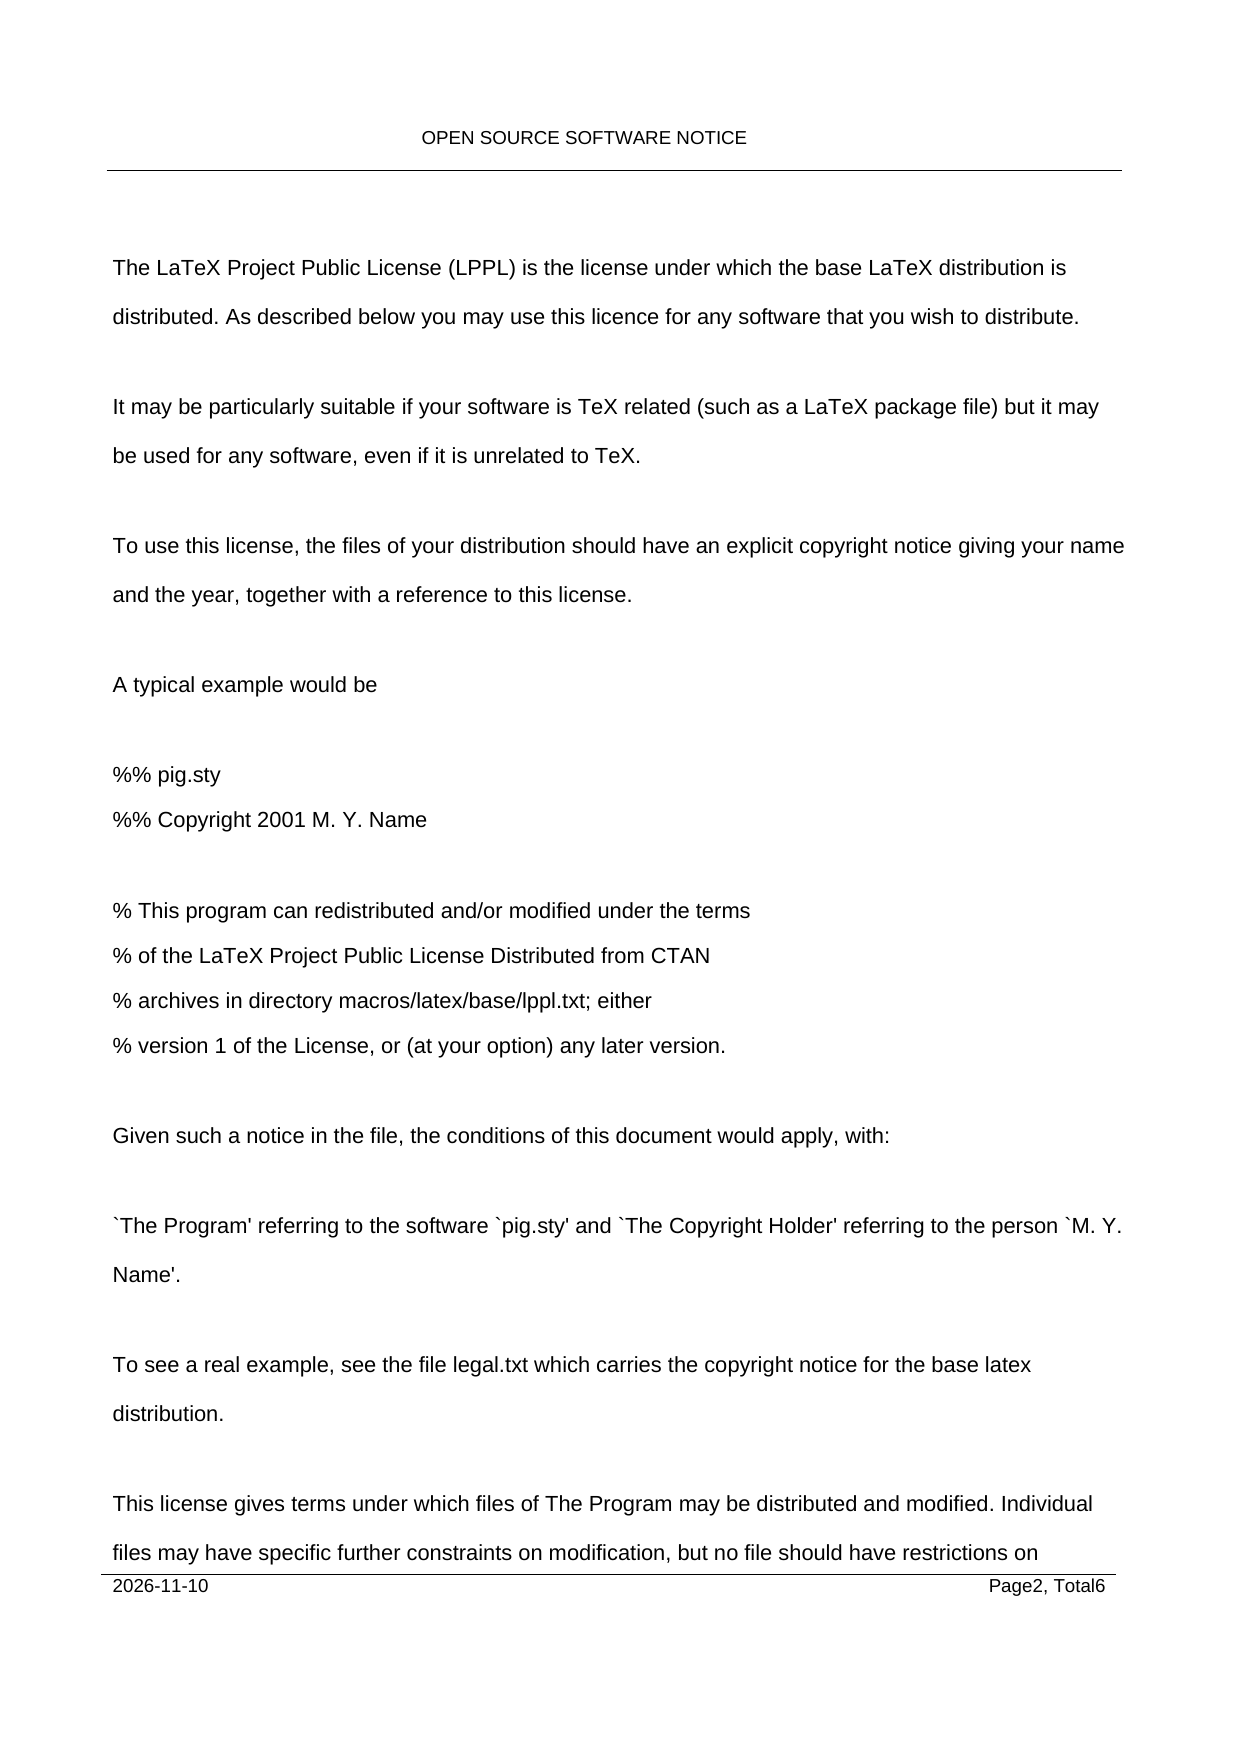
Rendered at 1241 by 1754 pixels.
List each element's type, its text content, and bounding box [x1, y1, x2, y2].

text A typical example would be [112, 668, 1128, 701]
text It may be particularly suitable if your software is TeX related (such as a LaTeX package file) but it may be used for any software, even if it is unrelated to TeX. [112, 390, 1128, 472]
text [112, 1487, 1128, 1569]
text % of the LaTeX Project Public License Distributed from CTAN [112, 939, 1128, 971]
text To see a real example, see the file legal.txt which carries the copyright notice for the base latex distribution. [112, 1348, 1128, 1430]
text % archives in directory macros/latex/base/lppl.txt; either [112, 984, 1128, 1017]
text Given such a notice in the file, the conditions of this document would apply, with: [112, 1119, 1128, 1152]
text %% Copyright 2001 M. Y. Name [112, 804, 1128, 836]
text `The Program' referring to the software `pig.sty' and `The Copyright Holder' referring to the person `M. Y. Name'. [112, 1209, 1128, 1291]
text %% pig.sty [112, 758, 1128, 791]
text The LaTeX Project Public License (LPPL) is the license under which the base LaTeX distribution is distributed. As described below you may use this licence for any software that you wish to distribute. [112, 251, 1128, 333]
text % This program can redistributed and/or modified under the terms [112, 894, 1128, 926]
text To use this license, the files of your distribution should have an explicit copyright notice giving your name and the year, together with a reference to this license. [112, 529, 1128, 611]
text % version 1 of the License, or (at your option) any later version. [112, 1029, 1128, 1062]
